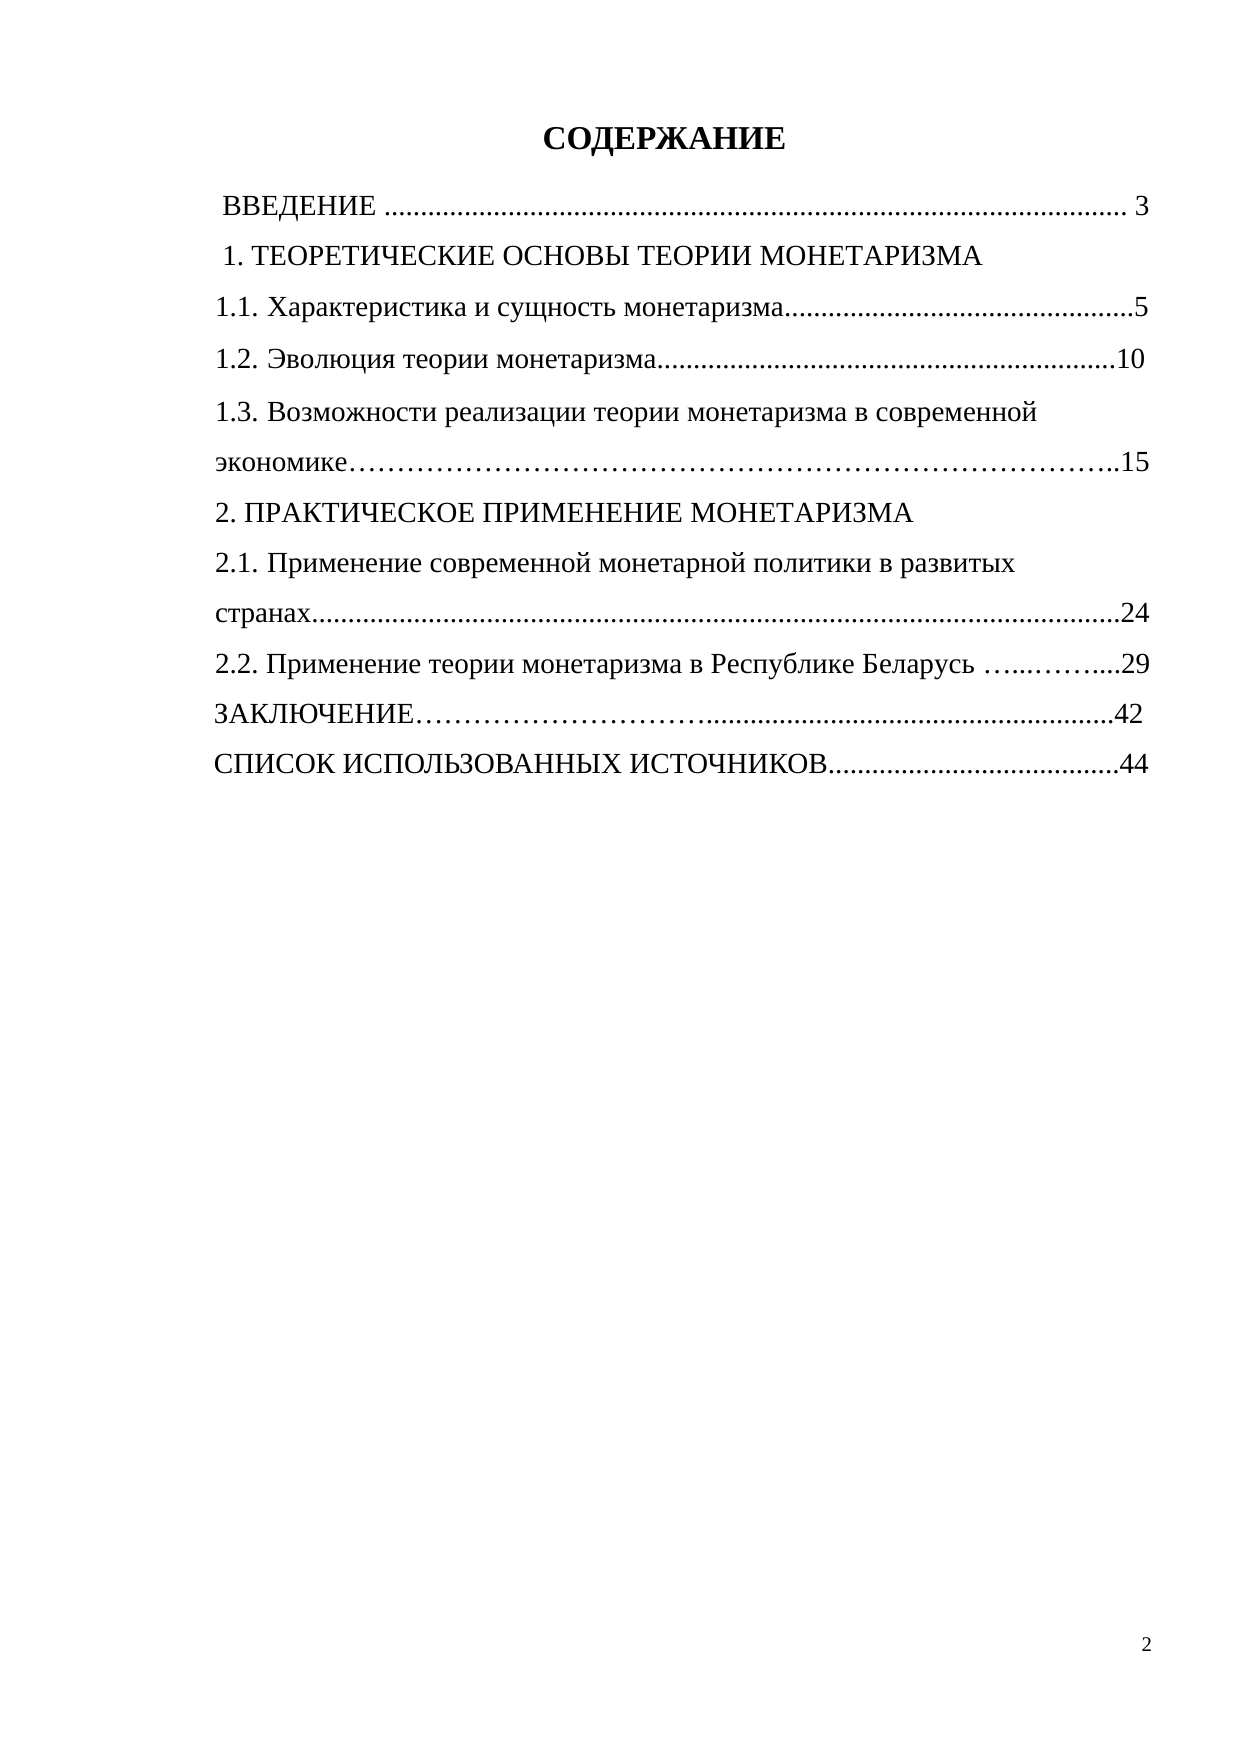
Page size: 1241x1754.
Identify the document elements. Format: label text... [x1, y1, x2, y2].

text 1.3. Возможности реализации теории монетаризма в современной экономике……………………………………………………………………..15 [215, 394, 1152, 478]
text 1. ТЕОРЕТИЧЕСКИЕ ОСНОВЫ ТЕОРИИ МОНЕТАРИЗМА [215, 238, 1152, 272]
text 2.2. Применение теории монетаризма в Республике Беларусь …...……....29 [215, 646, 1152, 679]
text ВВЕДЕНИЕ ...................................................................................................... 3 [215, 188, 1152, 222]
text СПИСОК ИСПОЛЬЗОВАННЫХ ИСТОЧНИКОВ........................................44 [177, 746, 1152, 780]
text СОДЕРЖАНИЕ [177, 118, 1152, 156]
text 2.1. Применение современной монетарной политики в развитых странах...............................................................................................................24 [215, 545, 1152, 629]
text 1.1. Характеристика и сущность монетаризма................................................5 [215, 289, 1152, 322]
text 2. ПРАКТИЧЕСКОЕ ПРИМЕНЕНИЕ МОНЕТАРИЗМА [215, 495, 1152, 528]
text 1.2. Эволюция теории монетаризма...............................................................10 [215, 341, 1152, 375]
text ЗАКЛЮЧЕНИЕ…………………………........................................................42 [177, 696, 1152, 729]
